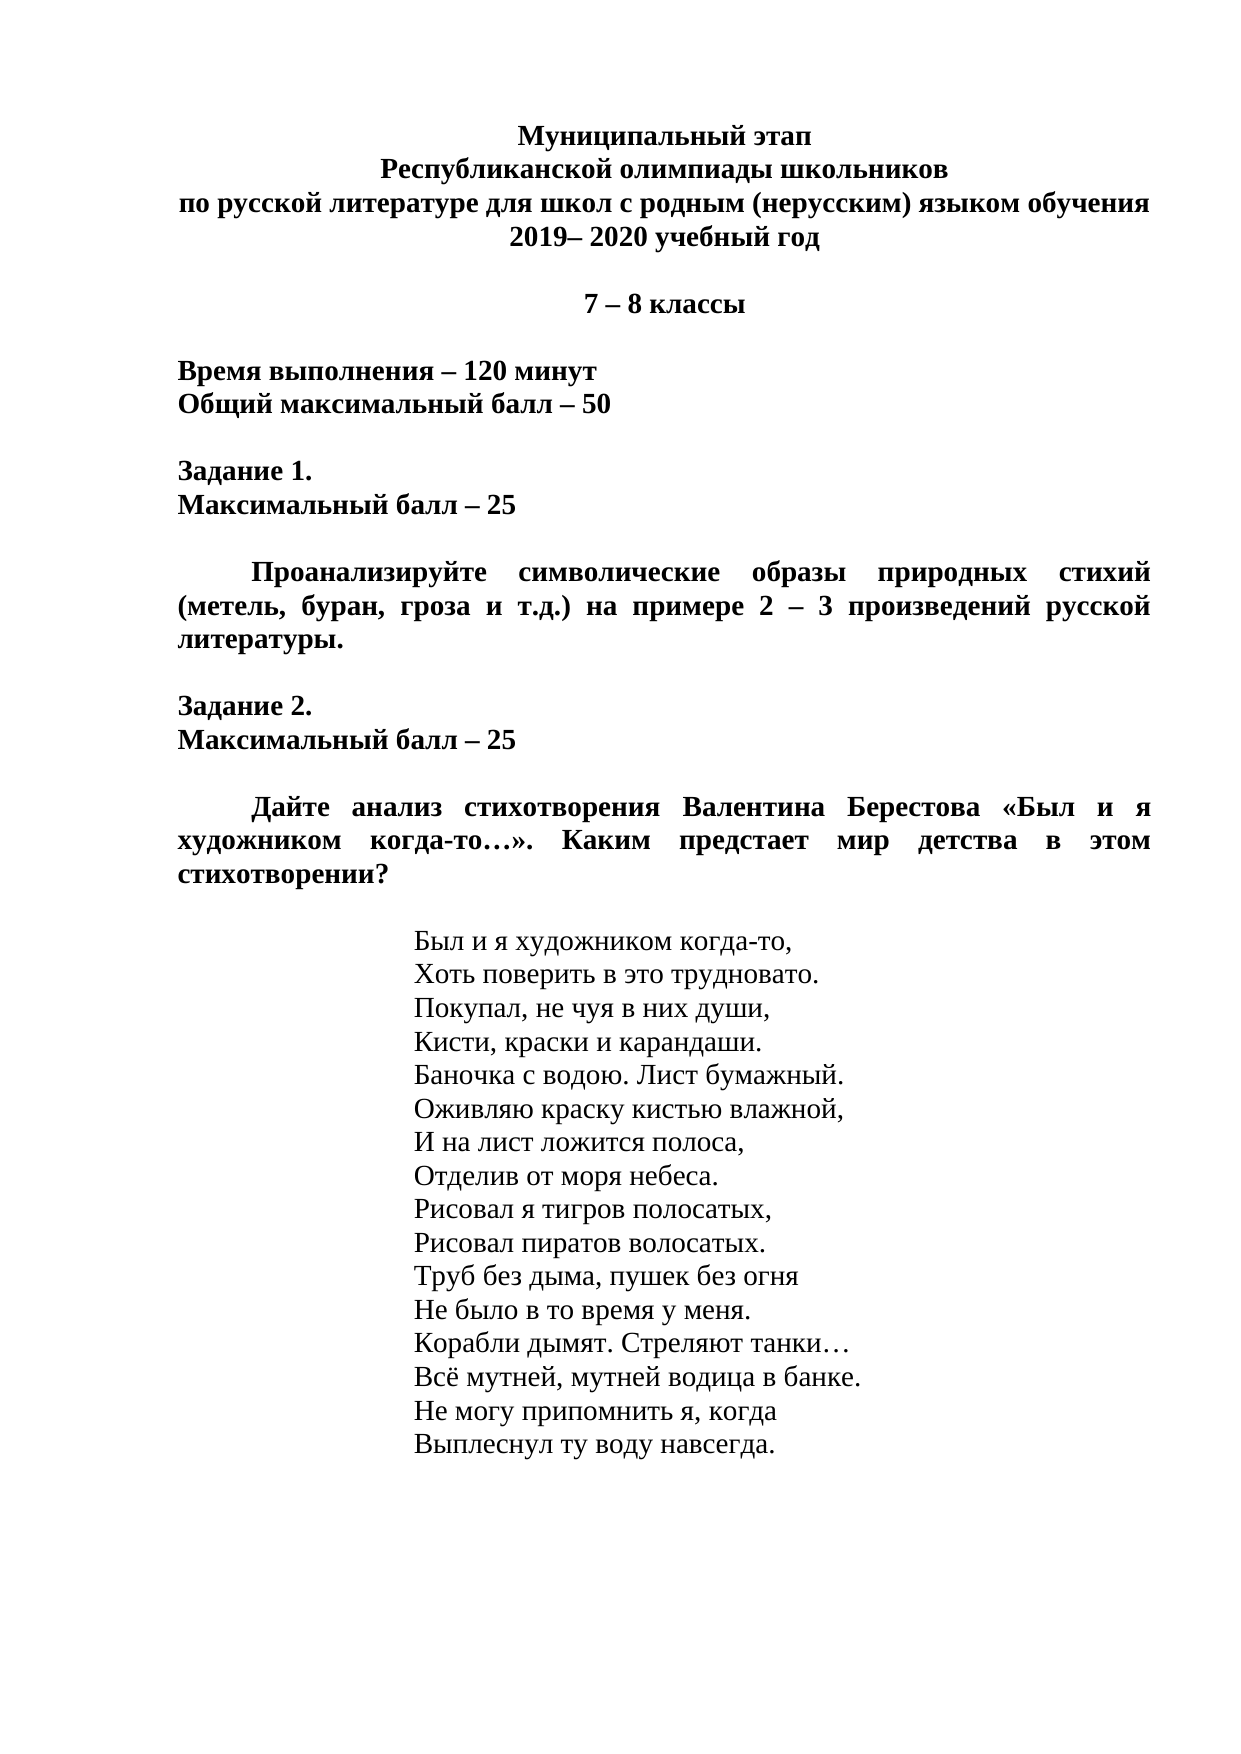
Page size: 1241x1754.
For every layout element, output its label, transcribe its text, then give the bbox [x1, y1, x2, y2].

text Покупал, не чуя в них души, [413, 990, 1152, 1024]
text Время выполнения – 120 минут [177, 353, 1152, 386]
text Республиканской олимпиады школьников [177, 152, 1152, 185]
text Дайте анализ стихотворения Валентина Берестова «Был и я художником когда-то…». Каким предстает мир детства в этом стихотворении? [177, 789, 1152, 889]
text Хоть поверить в это трудновато. [413, 957, 1152, 990]
text Оживляю краску кистью влажной, [413, 1091, 1152, 1124]
text Максимальный балл – 25 [177, 487, 1152, 521]
text Был и я художником когда-то, [413, 923, 1152, 957]
text Кисти, краски и карандаши. [413, 1024, 1152, 1057]
text Проанализируйте символические образы природных стихий (метель, буран, гроза и т.д.) на примере 2 – 3 произведений русской литературы. [177, 554, 1152, 655]
text 7 – 8 классы [177, 286, 1152, 319]
text Задание 2. [177, 688, 1152, 722]
text И на лист ложится полоса, [413, 1124, 1152, 1158]
text Рисовал пиратов волосатых. [413, 1225, 1152, 1258]
text Муниципальный этап [177, 118, 1152, 152]
text Задание 1. [177, 453, 1152, 487]
text Баночка с водою. Лист бумажный. [413, 1057, 1152, 1091]
text 2019– 2020 учебный год [177, 219, 1152, 252]
text Общий максимальный балл – 50 [177, 386, 1152, 420]
text по русской литературе для школ с родным (нерусским) языком обучения [177, 185, 1152, 219]
text Не было в то время у меня. [413, 1292, 1152, 1326]
text Не могу припомнить я, когда [413, 1393, 1152, 1426]
text Максимальный балл – 25 [177, 722, 1152, 755]
text Выплеснул ту воду навсегда. [413, 1426, 1152, 1460]
text Труб без дыма, пушек без огня [413, 1258, 1152, 1292]
text Корабли дымят. Стреляют танки… [413, 1326, 1152, 1359]
text Рисовал я тигров полосатых, [413, 1191, 1152, 1225]
text Всё мутней, мутней водица в банке. [413, 1359, 1152, 1393]
text Отделив от моря небеса. [413, 1158, 1152, 1191]
